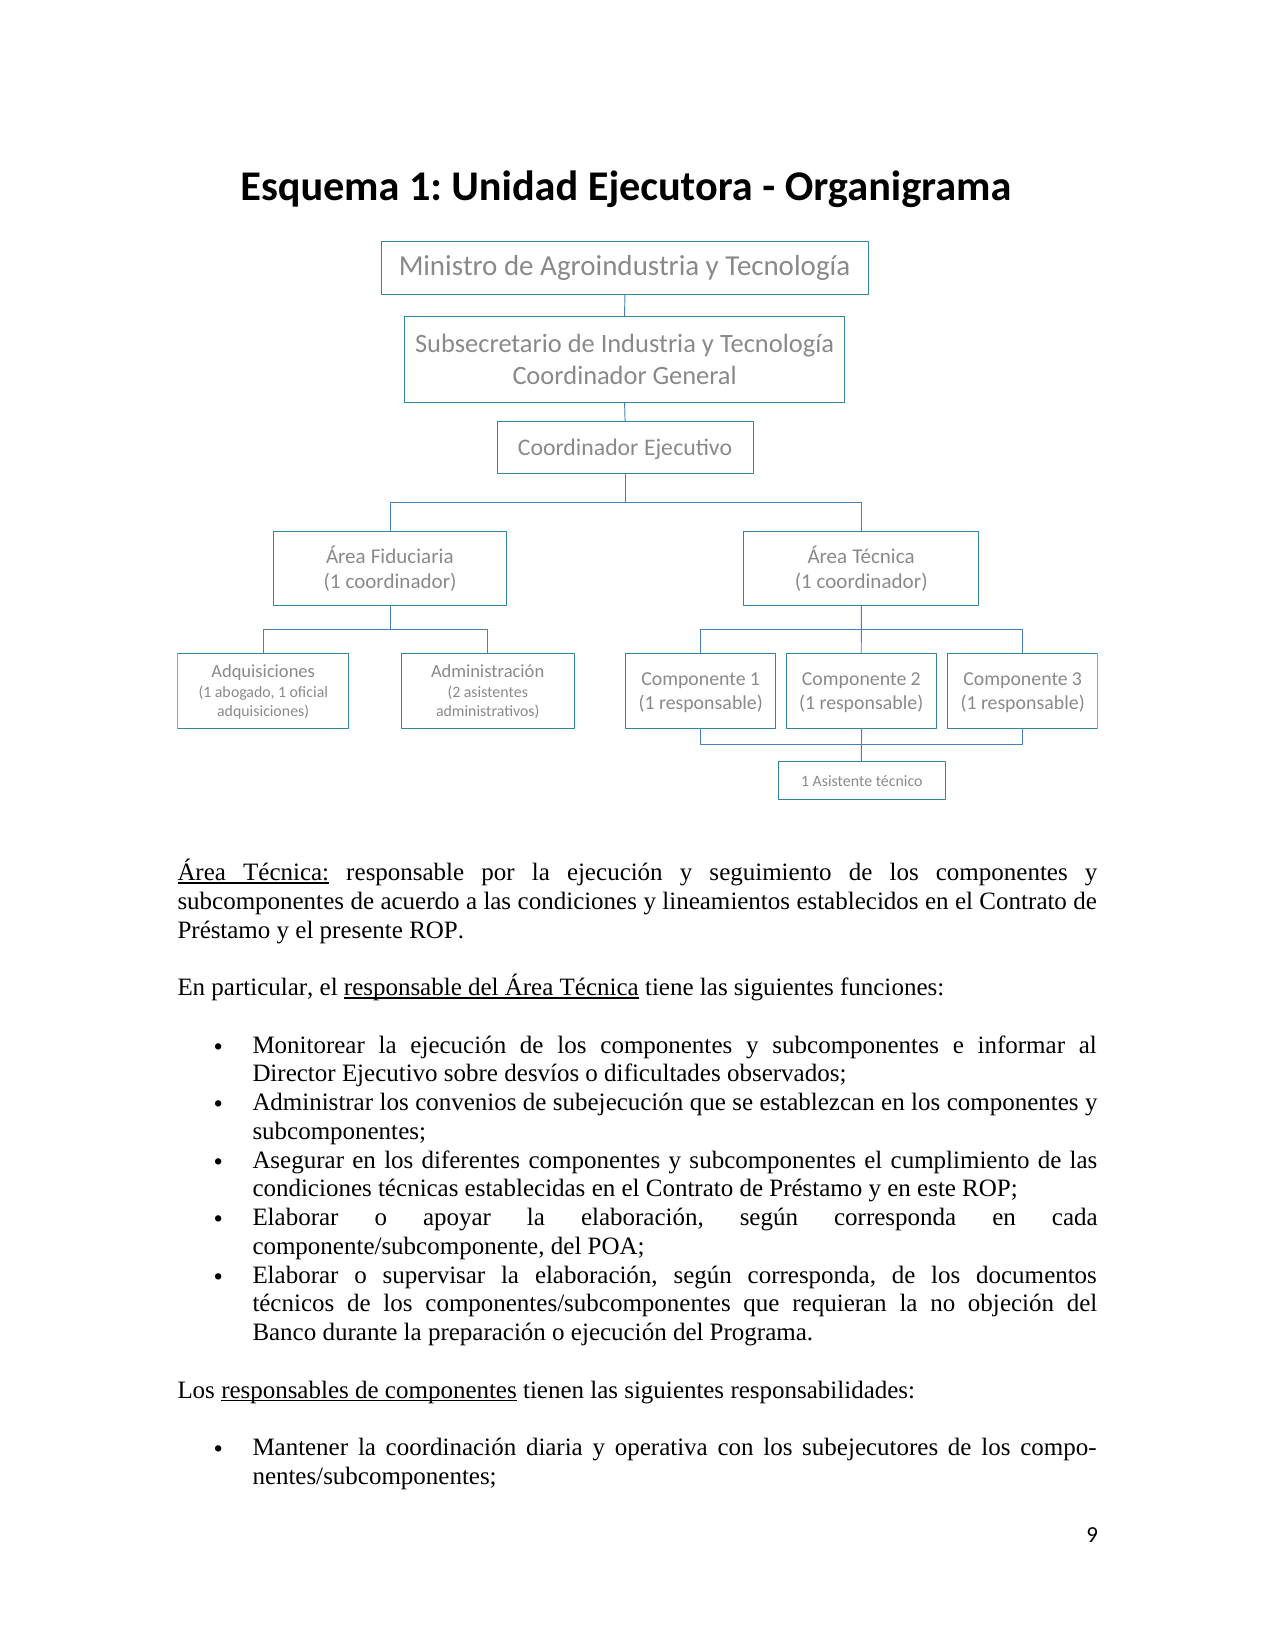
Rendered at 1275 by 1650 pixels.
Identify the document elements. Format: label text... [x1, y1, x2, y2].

text Los responsables de componentes tienen las siguientes responsabilidades: [177, 1375, 1098, 1403]
list Administrar los convenios de subejecución que se establezcan en los componentes y subcomponentes; [215, 1087, 1098, 1145]
text Área Técnica: responsable por la ejecución y seguimiento de los componentes y subcomponentes de acuerdo a las condiciones y lineamientos establecidos en el Contrato de Préstamo y el presente ROP. [177, 857, 1098, 943]
list Monitorear la ejecución de los componentes y subcomponentes e informar al Director Ejecutivo sobre desvíos o dificultades observados; [215, 1030, 1098, 1087]
list Asegurar en los diferentes componentes y subcomponentes el cumplimiento de las condiciones técnicas establecidas en el Contrato de Préstamo y en este ROP; [215, 1145, 1098, 1202]
list Elaborar o supervisar la elaboración, según corresponda, de los documentos técnicos de los componentes/subcomponentes que requieran la no objeción del Banco durante la preparación o ejecución del Programa. [215, 1260, 1098, 1346]
text En particular, el responsable del Área Técnica tiene las siguientes funciones: [177, 972, 1098, 1001]
list Mantener la coordinación diaria y operativa con los subejecutores de los compo-nentes/subcomponentes; [215, 1432, 1098, 1490]
list Elaborar o apoyar la elaboración, según corresponda en cada componente/subcomponente, del POA; [215, 1202, 1098, 1260]
